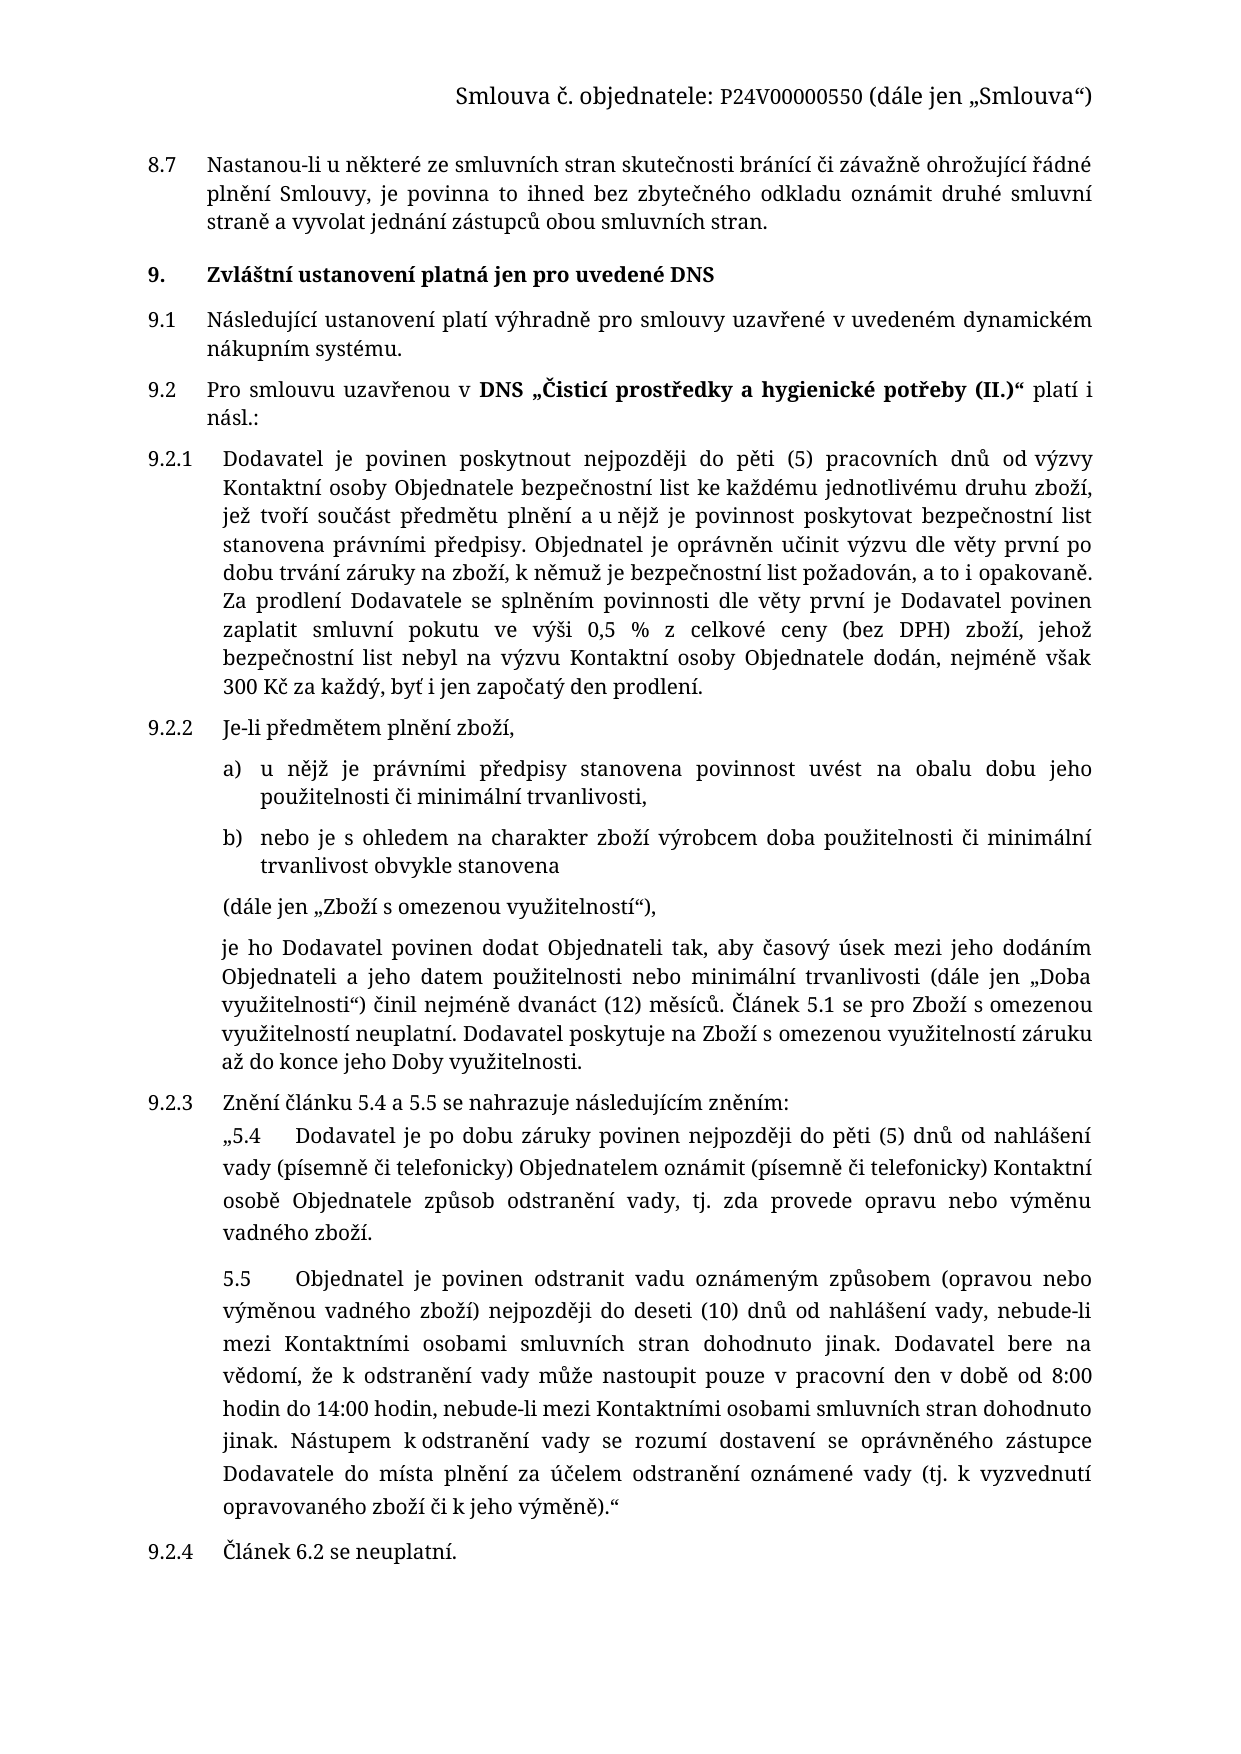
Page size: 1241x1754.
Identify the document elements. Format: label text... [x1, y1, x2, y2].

list Znění článku 5.4 a 5.5 se nahrazuje následujícím zněním: [148, 1088, 1093, 1117]
list Následující ustanovení platí výhradně pro smlouvy uzavřené v uvedeném dynamickém nákupním systému. [148, 306, 1093, 362]
list Je-li předmětem plnění zboží, [148, 713, 1093, 741]
list Článek 6.2 se neuplatní. [148, 1537, 1093, 1565]
list u nějž je právními předpisy stanovena povinnost uvést na obalu dobu jeho použitelnosti či minimální trvanlivosti, [223, 754, 1093, 811]
list 5.5 Objednatel je povinen odstranit vadu oznámeným způsobem (opravou nebo výměnou vadného zboží) nejpozději do deseti (10) dnů od nahlášení vady, nebude-li mezi Kontaktními osobami smluvních stran dohodnuto jinak. Dodavatel bere na vědomí, že k odstranění vady může nastoupit pouze v pracovní den v době od 8:00 hodin do 14:00 hodin, nebude-li mezi Kontaktními osobami smluvních stran dohodnuto jinak. Nástupem k odstranění vady se rozumí dostavení se oprávněného zástupce Dodavatele do místa plnění za účelem odstranění oznámené vady (tj. k vyzvednutí opravovaného zboží či k jeho výměně).“ [223, 1264, 1093, 1520]
list Pro smlouvu uzavřenou v DNS „Čisticí prostředky a hygienické potřeby (II.)“ platí i násl.: [148, 375, 1093, 432]
list „5.4 Dodavatel je po dobu záruky povinen nejpozději do pěti (5) dnů od nahlášení vady (písemně či telefonicky) Objednatelem oznámit (písemně či telefonicky) Kontaktní osobě Objednatele způsob odstranění vady, tj. zda provede opravu nebo výměnu vadného zboží. [223, 1121, 1093, 1247]
list Nastanou-li u některé ze smluvních stran skutečnosti bránící či závažně ohrožující řádné plnění Smlouvy, je povinna to ihned bez zbytečného odkladu oznámit druhé smluvní straně a vyvolat jednání zástupců obou smluvních stran. [148, 150, 1093, 236]
list nebo je s ohledem na charakter zboží výrobcem doba použitelnosti či minimální trvanlivost obvykle stanovena [223, 823, 1093, 880]
list Dodavatel je povinen poskytnout nejpozději do pěti (5) pracovních dnů od výzvy Kontaktní osoby Objednatele bezpečnostní list ke každému jednotlivému druhu zboží, jež tvoří součást předmětu plnění a u nějž je povinnost poskytovat bezpečnostní list stanovena právními předpisy. Objednatel je oprávněn učinit výzvu dle věty první po dobu trvání záruky na zboží, k němuž je bezpečnostní list požadován, a to i opakovaně. Za prodlení Dodavatele se splněním povinnosti dle věty první je Dodavatel povinen zaplatit smluvní pokutu ve výši 0,5 % z celkové ceny (bez DPH) zboží, jehož bezpečnostní list nebyl na výzvu Kontaktní osoby Objednatele dodán, nejméně však 300 Kč za každý, byť i jen započatý den prodlení. [148, 444, 1093, 700]
text je ho Dodavatel povinen dodat Objednateli tak, aby časový úsek mezi jeho dodáním Objednateli a jeho datem použitelnosti nebo minimální trvanlivosti (dále jen „Doba využitelnosti“) činil nejméně dvanáct (12) měsíců. Článek 5.1 se pro Zboží s omezenou využitelností neuplatní. Dodavatel poskytuje na Zboží s omezenou využitelností záruku až do konce jeho Doby využitelnosti. [221, 933, 1093, 1076]
list Zvláštní ustanovení platná jen pro uvedené DNS [148, 261, 1093, 289]
text (dále jen „Zboží s omezenou využitelností“), [223, 892, 1093, 921]
